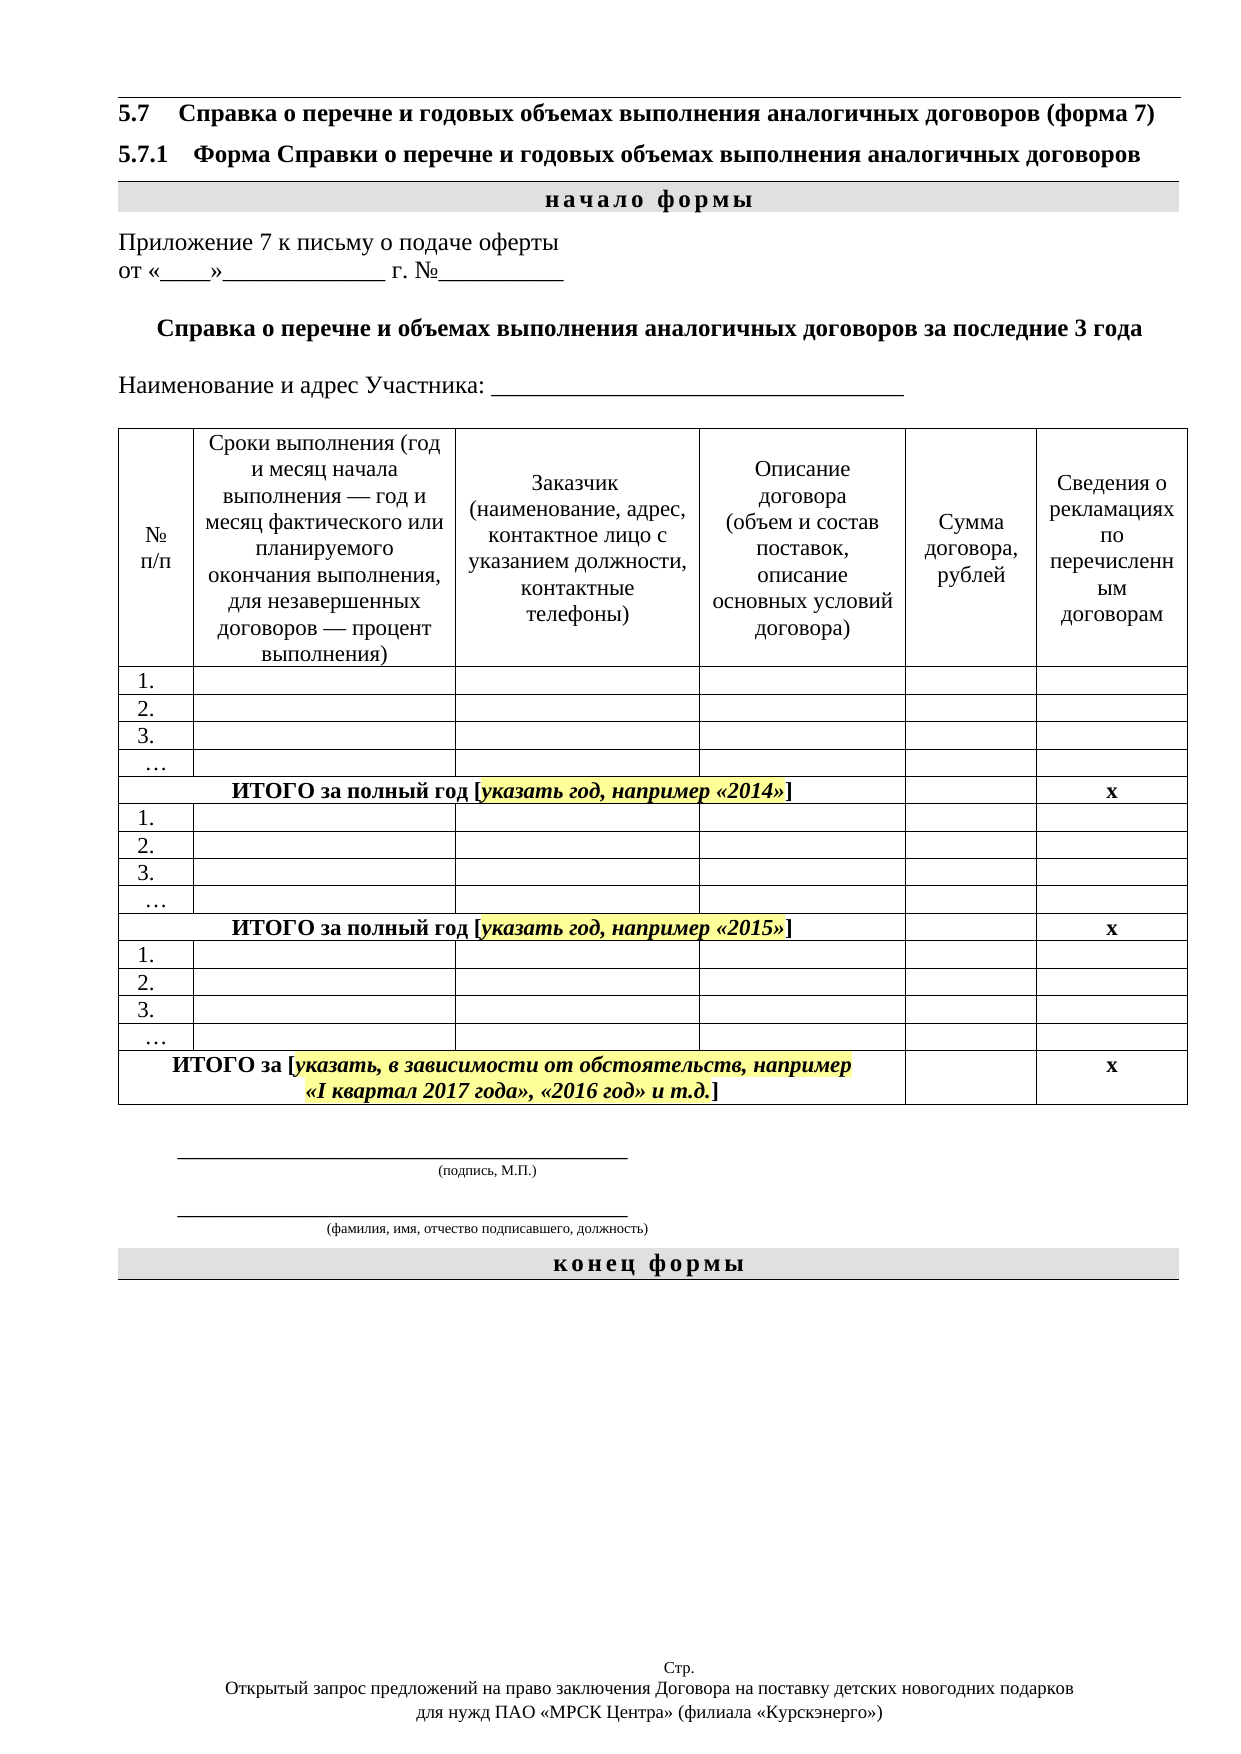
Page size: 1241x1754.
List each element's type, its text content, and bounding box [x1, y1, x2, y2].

table_cell х [1037, 1051, 1187, 1103]
table_cell [119, 832, 193, 858]
table_cell [194, 804, 455, 831]
table_cell х [1037, 777, 1187, 803]
table_cell [906, 750, 1036, 776]
table_cell [119, 996, 193, 1022]
subtitle Справка о перечне и годовых объемах выполнения аналогичных договоров (форма 7) [118, 98, 1181, 127]
table_cell [906, 914, 1036, 940]
table_cell [456, 886, 699, 913]
table_cell [700, 996, 905, 1022]
table_cell [194, 722, 455, 748]
table_cell [700, 804, 905, 831]
table_cell ИТОГО за полный год [указать год, например «2014»] [119, 777, 481, 803]
table_cell [194, 1024, 455, 1050]
table_cell [906, 777, 1036, 803]
text начало формы [118, 182, 1179, 212]
table_cell [119, 722, 193, 748]
table_cell … [119, 750, 193, 776]
table_cell [906, 1024, 1036, 1050]
table_cell [700, 750, 905, 776]
table_cell [700, 941, 905, 968]
table_cell [906, 969, 1036, 995]
table_cell [456, 832, 699, 858]
subtitle Форма Справки о перечне и годовых объемах выполнения аналогичных договоров [118, 139, 1181, 168]
table_cell [119, 695, 193, 721]
table_header Сроки выполнения (год и месяц начала выполнения — год и месяц фактического или планируемого окончания выполнения, для незавершенных договоров — процент выполнения) [194, 429, 455, 666]
table_cell [1037, 996, 1187, 1022]
table_cell [1037, 722, 1187, 748]
table_cell [194, 859, 455, 885]
table_cell [456, 1024, 699, 1050]
table_cell … [119, 1024, 193, 1050]
table_cell [906, 667, 1036, 694]
table_cell [1037, 859, 1187, 885]
table_cell [456, 722, 699, 748]
table_cell [1037, 750, 1187, 776]
table_cell [119, 667, 193, 694]
table_cell [906, 886, 1036, 913]
table_cell [119, 804, 193, 831]
table_cell [456, 941, 699, 968]
table_cell [700, 969, 905, 995]
table_header Сведения о рекламациях по перечисленным договорам [1037, 429, 1187, 666]
table_header Заказчик (наименование, адрес, контактное лицо с указанием должности, контактные телефоны) [456, 429, 699, 666]
table_cell [906, 996, 1036, 1022]
table_cell [1037, 969, 1187, 995]
table_cell [456, 695, 699, 721]
text конец формы [118, 1248, 1179, 1279]
table_cell [700, 886, 905, 913]
table_cell [456, 969, 699, 995]
table_cell [194, 832, 455, 858]
text Справка о перечне и объемах выполнения аналогичных договоров за последние 3 года [118, 313, 1181, 342]
table_cell [194, 667, 455, 694]
table_cell [456, 667, 699, 694]
table_cell [119, 941, 193, 968]
table_cell [1037, 832, 1187, 858]
table_cell [194, 969, 455, 995]
table_cell ИТОГО за [указать, в зависимости от обстоятельств, например «I квартал 2017 года», «2016 год» и т.д.] [119, 1051, 305, 1103]
table_header Описание договора (объем и состав поставок, описание основных условий договора) [700, 429, 905, 666]
table_cell [1037, 804, 1187, 831]
table_cell [456, 996, 699, 1022]
table_cell ИТОГО за [указать, в зависимости от обстоятельств, например «I квартал 2017 года», «2016 год» и т.д.] [711, 1051, 905, 1103]
text (подпись, М.П.) [118, 1162, 797, 1191]
text ____________________________________ [118, 1133, 1181, 1162]
table_cell [1037, 667, 1187, 694]
table_cell [700, 1024, 905, 1050]
table_cell [1037, 941, 1187, 968]
table_header № п/п [119, 429, 193, 666]
table_cell [906, 859, 1036, 885]
table_cell [194, 695, 455, 721]
table_cell [119, 859, 193, 885]
table_cell [456, 859, 699, 885]
table_cell [119, 969, 193, 995]
table_cell [700, 722, 905, 748]
table_cell [906, 832, 1036, 858]
table_header Сумма договора, рублей [906, 429, 1036, 666]
table_cell [1037, 695, 1187, 721]
text Приложение 7 к письму о подаче оферты от «____»_____________ г. №__________ [118, 227, 1181, 284]
table_cell [700, 667, 905, 694]
table_cell [1037, 1024, 1187, 1050]
table_cell [906, 941, 1036, 968]
table_cell [456, 750, 699, 776]
table_cell [194, 941, 455, 968]
table_cell [194, 886, 455, 913]
table_cell х [1037, 914, 1187, 940]
text Наименование и адрес Участника: _________________________________ [118, 371, 1181, 399]
table_cell ИТОГО за полный год [указать год, например «2014»] [785, 777, 905, 803]
table_cell [194, 750, 455, 776]
text ____________________________________ [118, 1191, 1181, 1219]
table_cell [700, 832, 905, 858]
table_cell [194, 996, 455, 1022]
text (фамилия, имя, отчество подписавшего, должность) [118, 1219, 797, 1248]
table_cell [906, 1051, 1036, 1103]
table_cell ИТОГО за полный год [указать год, например «2015»] [785, 914, 905, 940]
table_cell [906, 695, 1036, 721]
table_cell [1037, 886, 1187, 913]
table_cell … [119, 886, 193, 913]
table_cell [906, 722, 1036, 748]
table_cell [700, 695, 905, 721]
table_cell [906, 804, 1036, 831]
table_cell ИТОГО за полный год [указать год, например «2015»] [119, 914, 481, 940]
table_cell [700, 859, 905, 885]
table_cell [456, 804, 699, 831]
